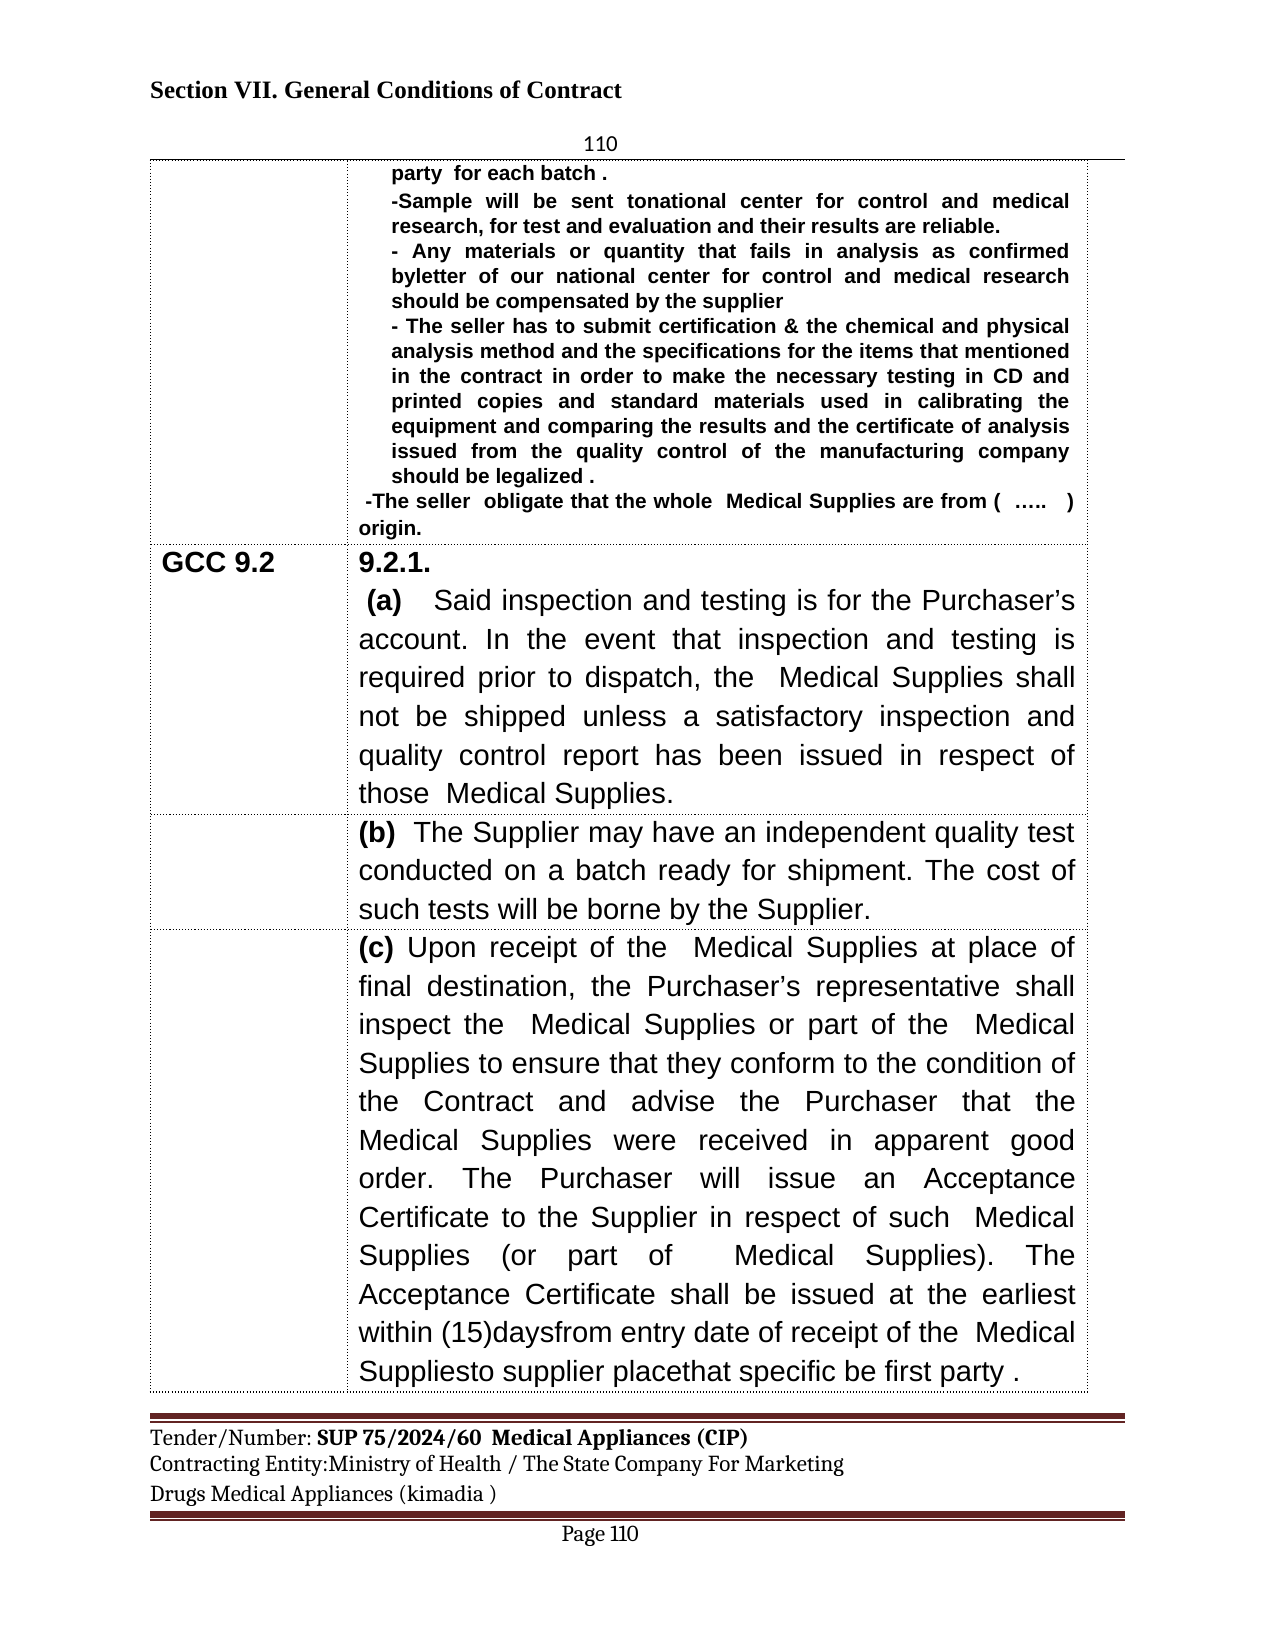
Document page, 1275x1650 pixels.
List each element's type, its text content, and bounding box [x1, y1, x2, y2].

table_cell GCC 9.2 [150, 544, 347, 813]
table_cell 9.2.1. (a) Said inspection and testing is for the Purchaser’s account. In the event that inspection and testing is required prior to dispatch, the Medical Supplies shall not be shipped unless a satisfactory inspection and quality control report has been issued in respect of those Medical Supplies. [347, 544, 1088, 813]
table_cell [150, 929, 347, 1391]
table_cell (b) The Supplier may have an independent quality test conducted on a batch ready for shipment. The cost of such tests will be borne by the Supplier. [347, 814, 1088, 929]
table_cell GCC 9.1 [150, 160, 347, 544]
table_cell (c) Upon receipt of the Medical Supplies at place of final destination, the Purchaser’s representative shall inspect the Medical Supplies or part of the Medical Supplies to ensure that they conform to the condition of the Contract and advise the Purchaser that the Medical Supplies were received in apparent good order. The Purchaser will issue an Acceptance Certificate to the Supplier in respect of such Medical Supplies (or part of Medical Supplies). The Acceptance Certificate shall be issued at the earliest within (15)daysfrom entry date of receipt of the Medical Suppliesto supplier placethat specific be first party . [347, 929, 1088, 1391]
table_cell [347, 160, 1088, 544]
table_cell [150, 814, 347, 929]
